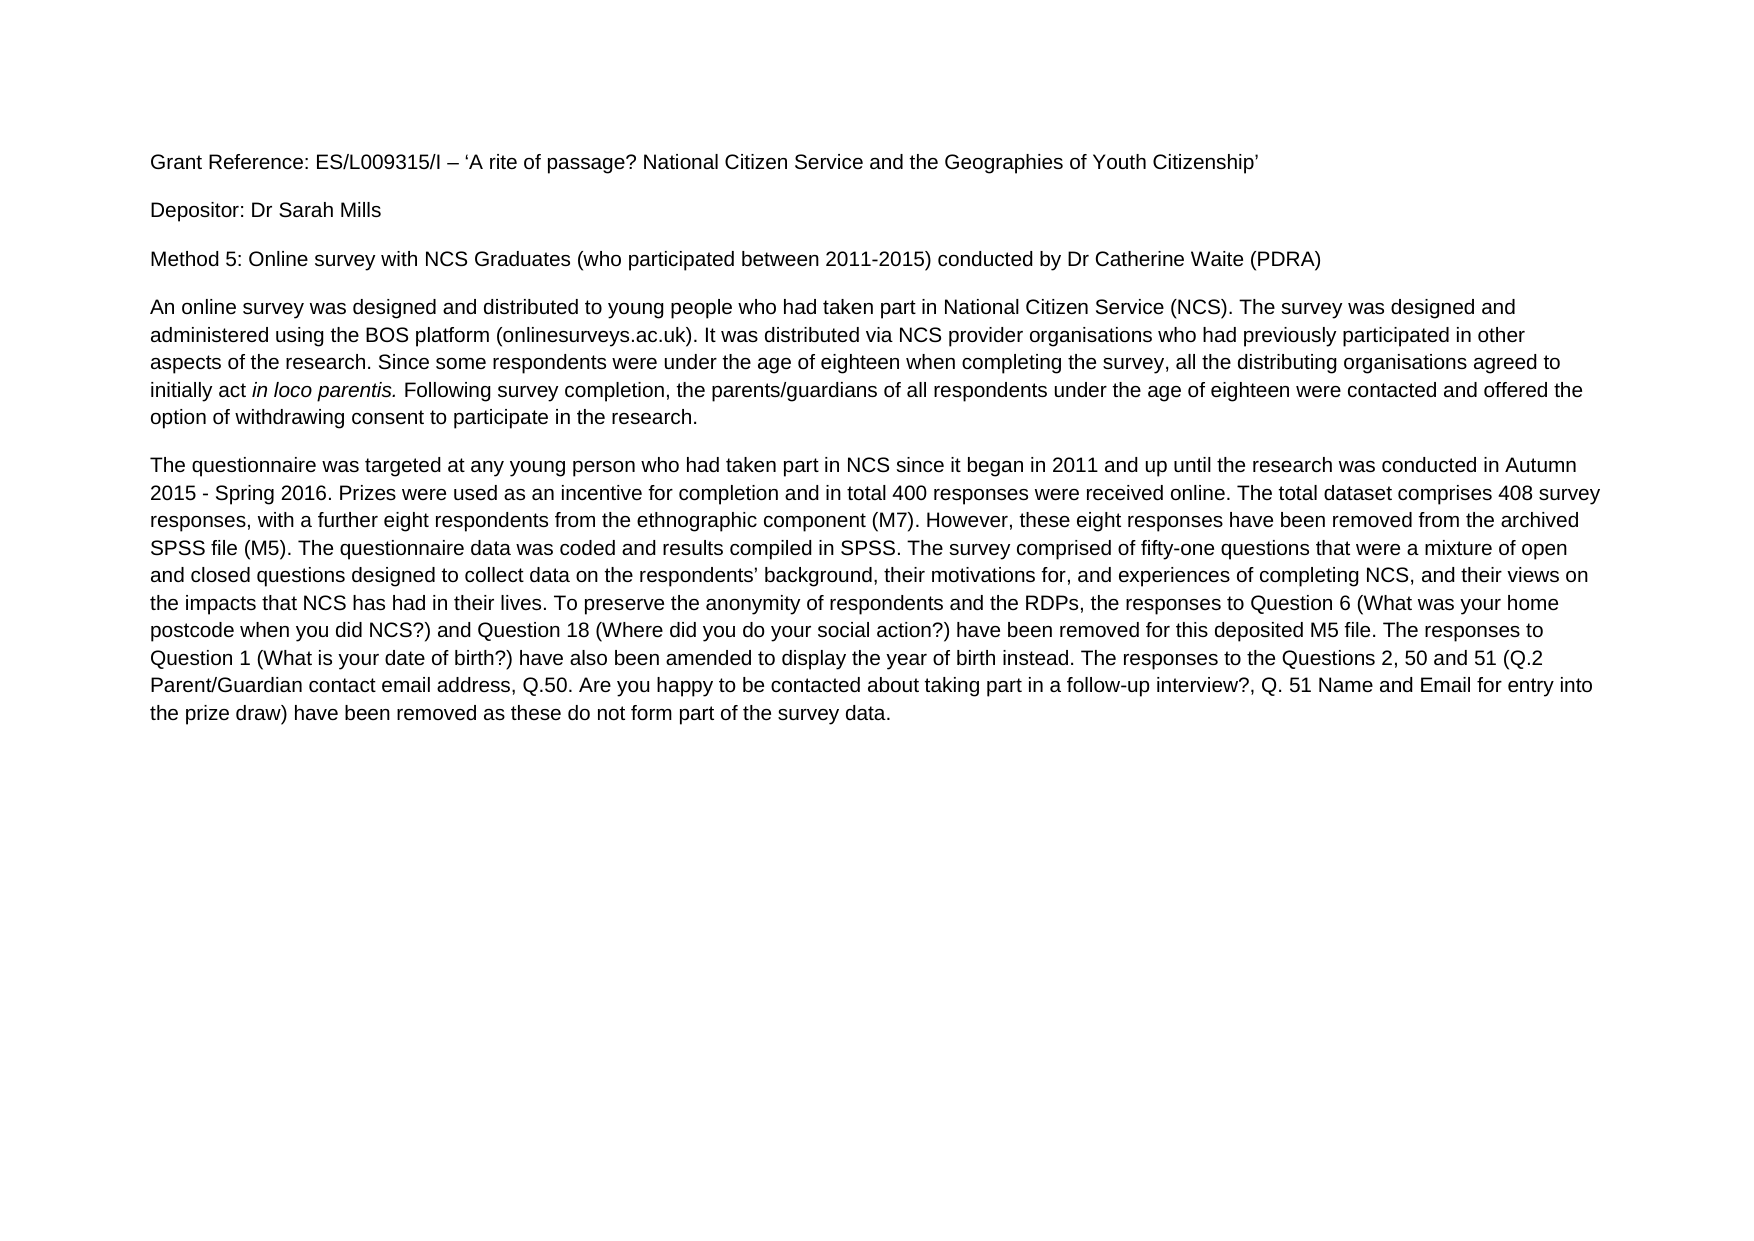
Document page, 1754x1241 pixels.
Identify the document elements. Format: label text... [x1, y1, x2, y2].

text Grant Reference: ES/L009315/I – ‘A rite of passage? National Citizen Service and the Geographies of Youth Citizenship’ [150, 150, 1604, 174]
text The questionnaire was targeted at any young person who had taken part in NCS since it began in 2011 and up until the research was conducted in Autumn 2015 - Spring 2016. Prizes were used as an incentive for completion and in total 400 responses were received online. The total dataset comprises 408 survey responses, with a further eight respondents from the ethnographic component (M7). However, these eight responses have been removed from the archived SPSS file (M5). The questionnaire data was coded and results compiled in SPSS. The survey comprised of fifty-one questions that were a mixture of open and closed questions designed to collect data on the respondents’ background, their motivations for, and experiences of completing NCS, and their views on the impacts that NCS has had in their lives. To preserve the anonymity of respondents and the RDPs, the responses to Question 6 (What was your home postcode when you did NCS?) and Question 18 (Where did you do your social action?) have been removed for this deposited M5 file. The responses to Question 1 (What is your date of birth?) have also been amended to display the year of birth instead. The responses to the Questions 2, 50 and 51 (Q.2 Parent/Guardian contact email address, Q.50. Are you happy to be contacted about taking part in a follow-up interview?, Q. 51 Name and Email for entry into the prize draw) have been removed as these do not form part of the survey data. [150, 453, 1604, 725]
text Method 5: Online survey with NCS Graduates (who participated between 2011-2015) conducted by Dr Catherine Waite (PDRA) [150, 247, 1604, 271]
text Depositor: Dr Sarah Mills [150, 198, 1604, 222]
text An online survey was designed and distributed to young people who had taken part in National Citizen Service (NCS). The survey was designed and administered using the BOS platform (onlinesurveys.ac.uk). It was distributed via NCS provider organisations who had previously participated in other aspects of the research. Since some respondents were under the age of eighteen when completing the survey, all the distributing organisations agreed to initially act in loco parentis. Following survey completion, the parents/guardians of all respondents under the age of eighteen were contacted and offered the option of withdrawing consent to participate in the research. [150, 295, 1604, 429]
